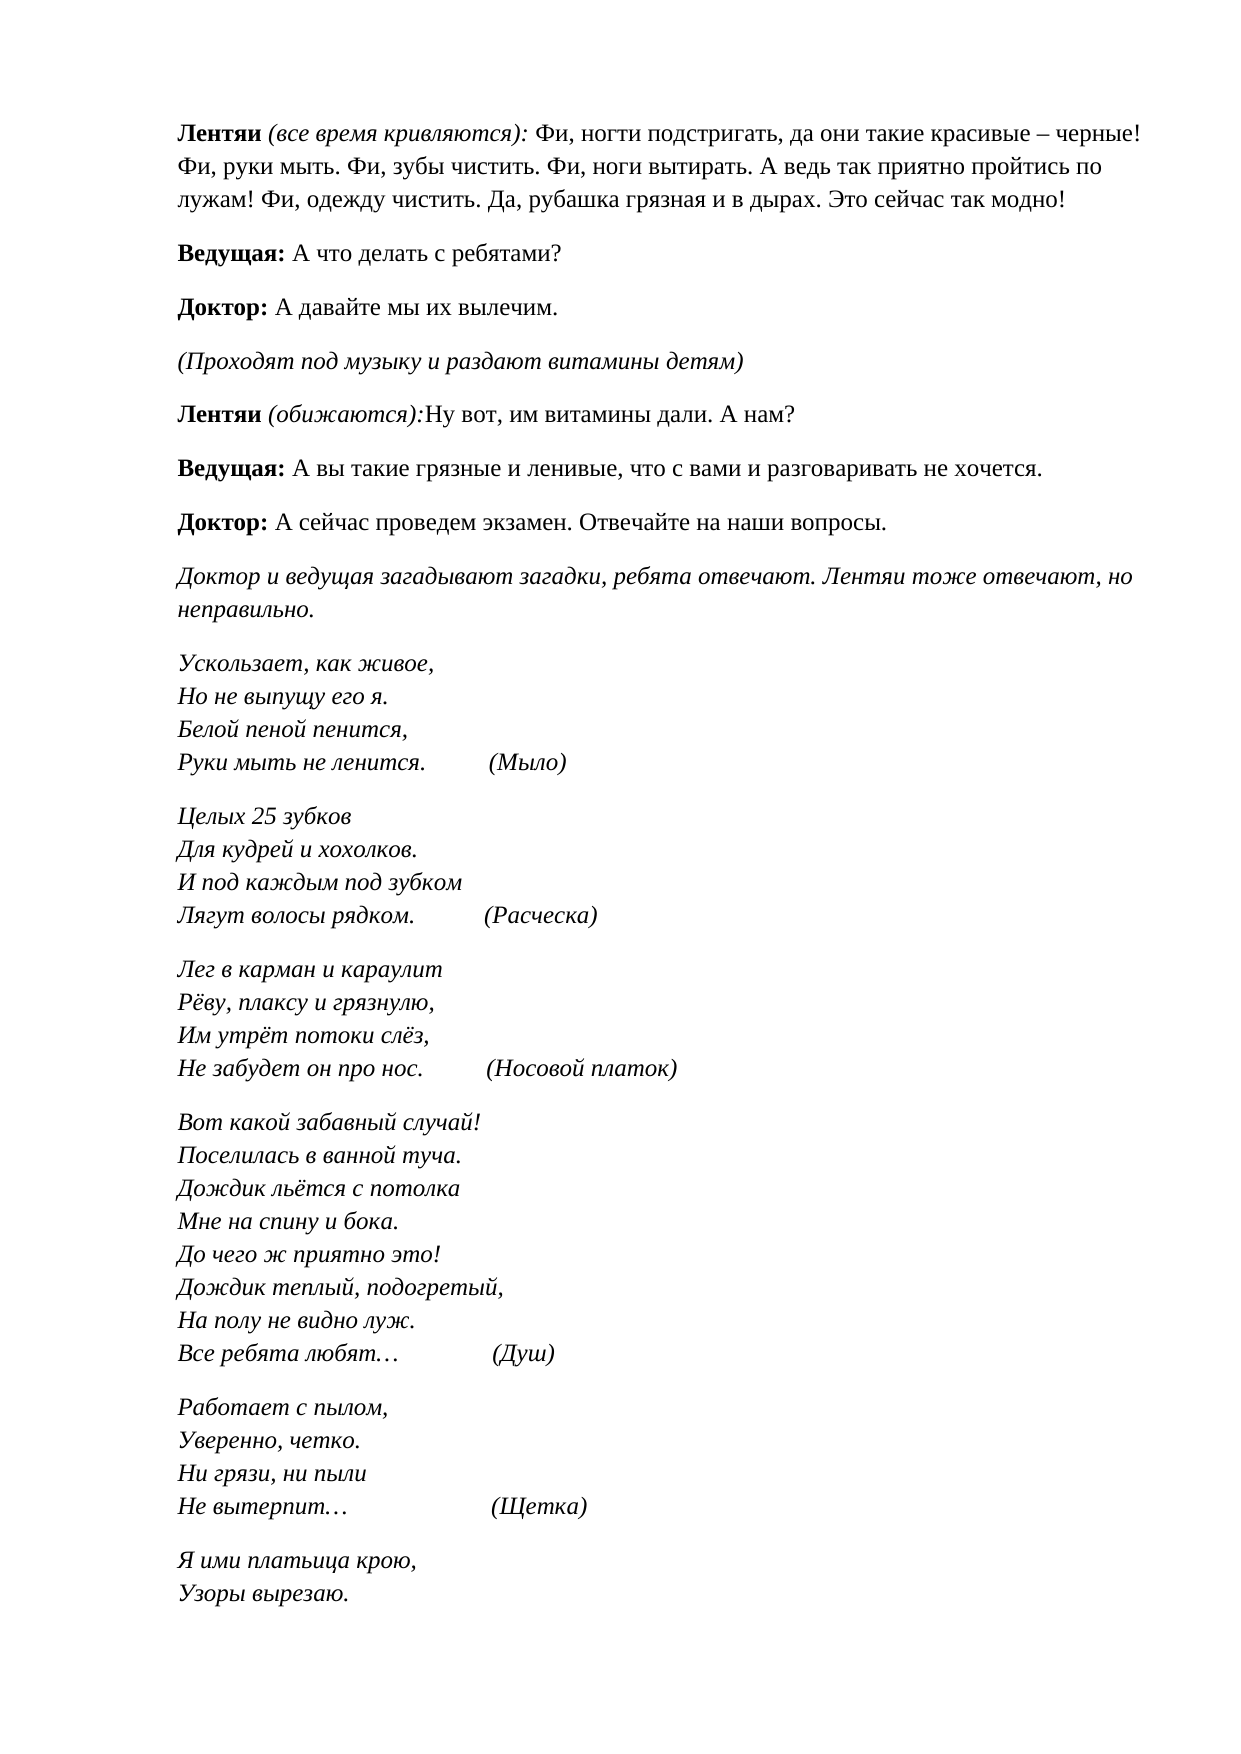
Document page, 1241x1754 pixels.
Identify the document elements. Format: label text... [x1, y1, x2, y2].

text Целых 25 зубков Для кудрей и хохолков. И под каждым под зубком Лягут волосы рядком. (Расческа) [177, 801, 1152, 929]
text Ведущая: А вы такие грязные и ленивые, что с вами и разговаривать не хочется. [177, 453, 1152, 482]
text Доктор и ведущая загадывают загадки, ребята отвечают. Лентяи тоже отвечают, но неправильно. [177, 561, 1152, 623]
text Работает с пылом, Уверенно, четко. Ни грязи, ни пыли Не вытерпит… (Щетка) [177, 1392, 1152, 1519]
text Лентяи (обижаются):Ну вот, им витамины дали. А нам? [177, 399, 1152, 428]
text Ведущая: А что делать с ребятами? [177, 238, 1152, 267]
text Вот какой забавный случай! Поселилась в ванной туча. Дождик льётся с потолка Мне на спину и бока. До чего ж приятно это! Дождик теплый, подогретый, На полу не видно луж. Все ребята любят… (Душ) [177, 1107, 1152, 1367]
text Лентяи (все время кривляются): Фи, ногти подстригать, да они такие красивые – черные! Фи, руки мыть. Фи, зубы чистить. Фи, ноги вытирать. А ведь так приятно пройтись по лужам! Фи, одежду чистить. Да, рубашка грязная и в дырах. Это сейчас так модно! [177, 118, 1152, 213]
text Лег в карман и караулит Рёву, плаксу и грязнулю, Им утрёт потоки слёз, Не забудет он про нос. (Носовой платок) [177, 954, 1152, 1082]
text Доктор: А давайте мы их вылечим. [177, 292, 1152, 321]
text Ускользает, как живое, Но не выпущу его я. Белой пеной пенится, Руки мыть не ленится. (Мыло) [177, 648, 1152, 776]
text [177, 1545, 1152, 1606]
text Доктор: А сейчас проведем экзамен. Отвечайте на наши вопросы. [177, 507, 1152, 536]
text (Проходят под музыку и раздают витамины детям) [177, 346, 1152, 374]
